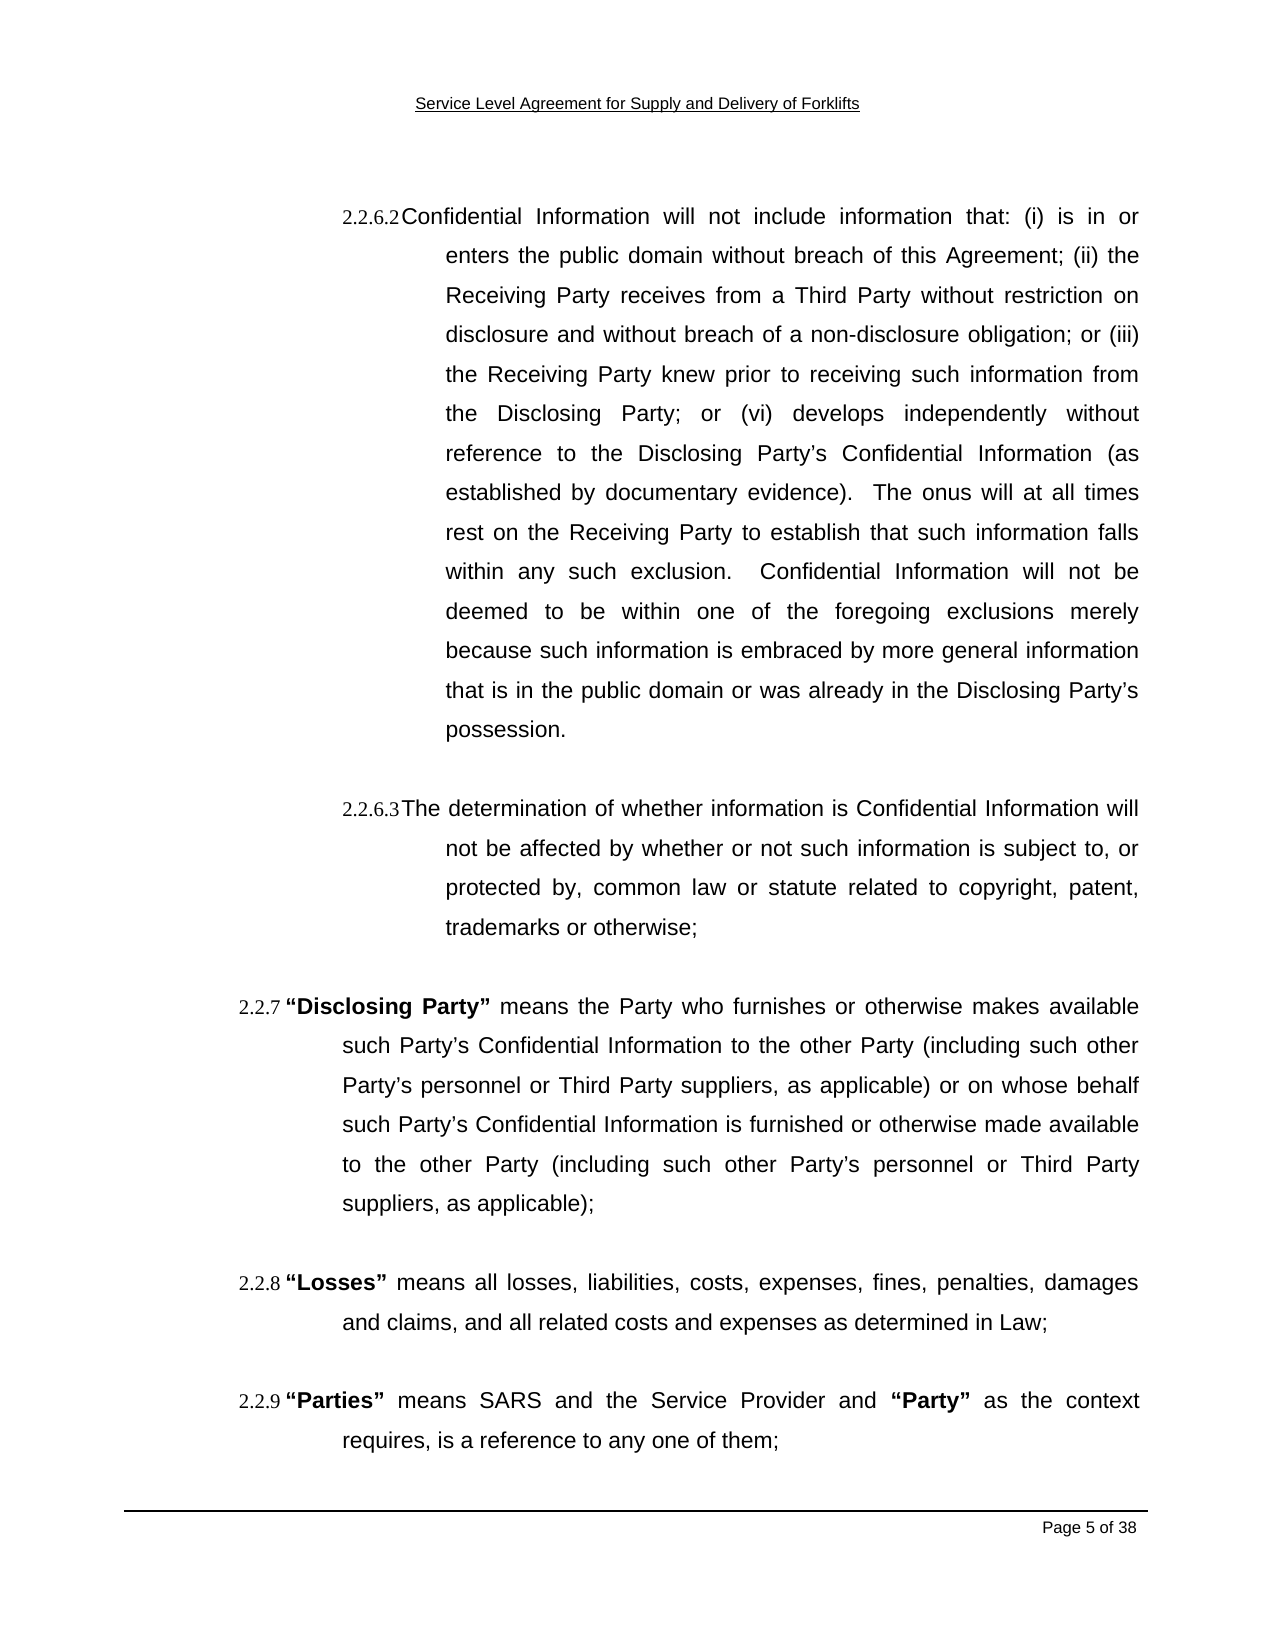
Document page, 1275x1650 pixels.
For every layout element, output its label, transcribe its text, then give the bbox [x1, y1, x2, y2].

subtitle Confidential Information will not include information that: (i) is in or enters the public domain without breach of this Agreement; (ii) the Receiving Party receives from a Third Party without restriction on disclosure and without breach of a non-disclosure obligation; or (iii) the Receiving Party knew prior to receiving such information from the Disclosing Party; or (vi) develops independently without reference to the Disclosing Party’s Confidential Information (as established by documentary evidence). The onus will at all times rest on the Receiving Party to establish that such information falls within any such exclusion. Confidential Information will not be deemed to be within one of the foregoing exclusions merely because such information is embraced by more general information that is in the public domain or was already in the Disclosing Party’s possession. [342, 203, 1140, 743]
subtitle The determination of whether information is Confidential Information will not be affected by whether or not such information is subject to, or protected by, common law or statute related to copyright, patent, trademarks or otherwise; [342, 795, 1140, 940]
subtitle “Disclosing Party” means the Party who furnishes or otherwise makes available such Party’s Confidential Information to the other Party (including such other Party’s personnel or Third Party suppliers, as applicable) or on whose behalf such Party’s Confidential Information is furnished or otherwise made available to the other Party (including such other Party’s personnel or Third Party suppliers, as applicable); [239, 993, 1140, 1216]
subtitle “Parties” means SARS and the Service Provider and “Party” as the context requires, is a reference to any one of them; [239, 1387, 1140, 1453]
subtitle “Losses” means all losses, liabilities, costs, expenses, fines, penalties, damages and claims, and all related costs and expenses as determined in Law; [239, 1269, 1140, 1335]
